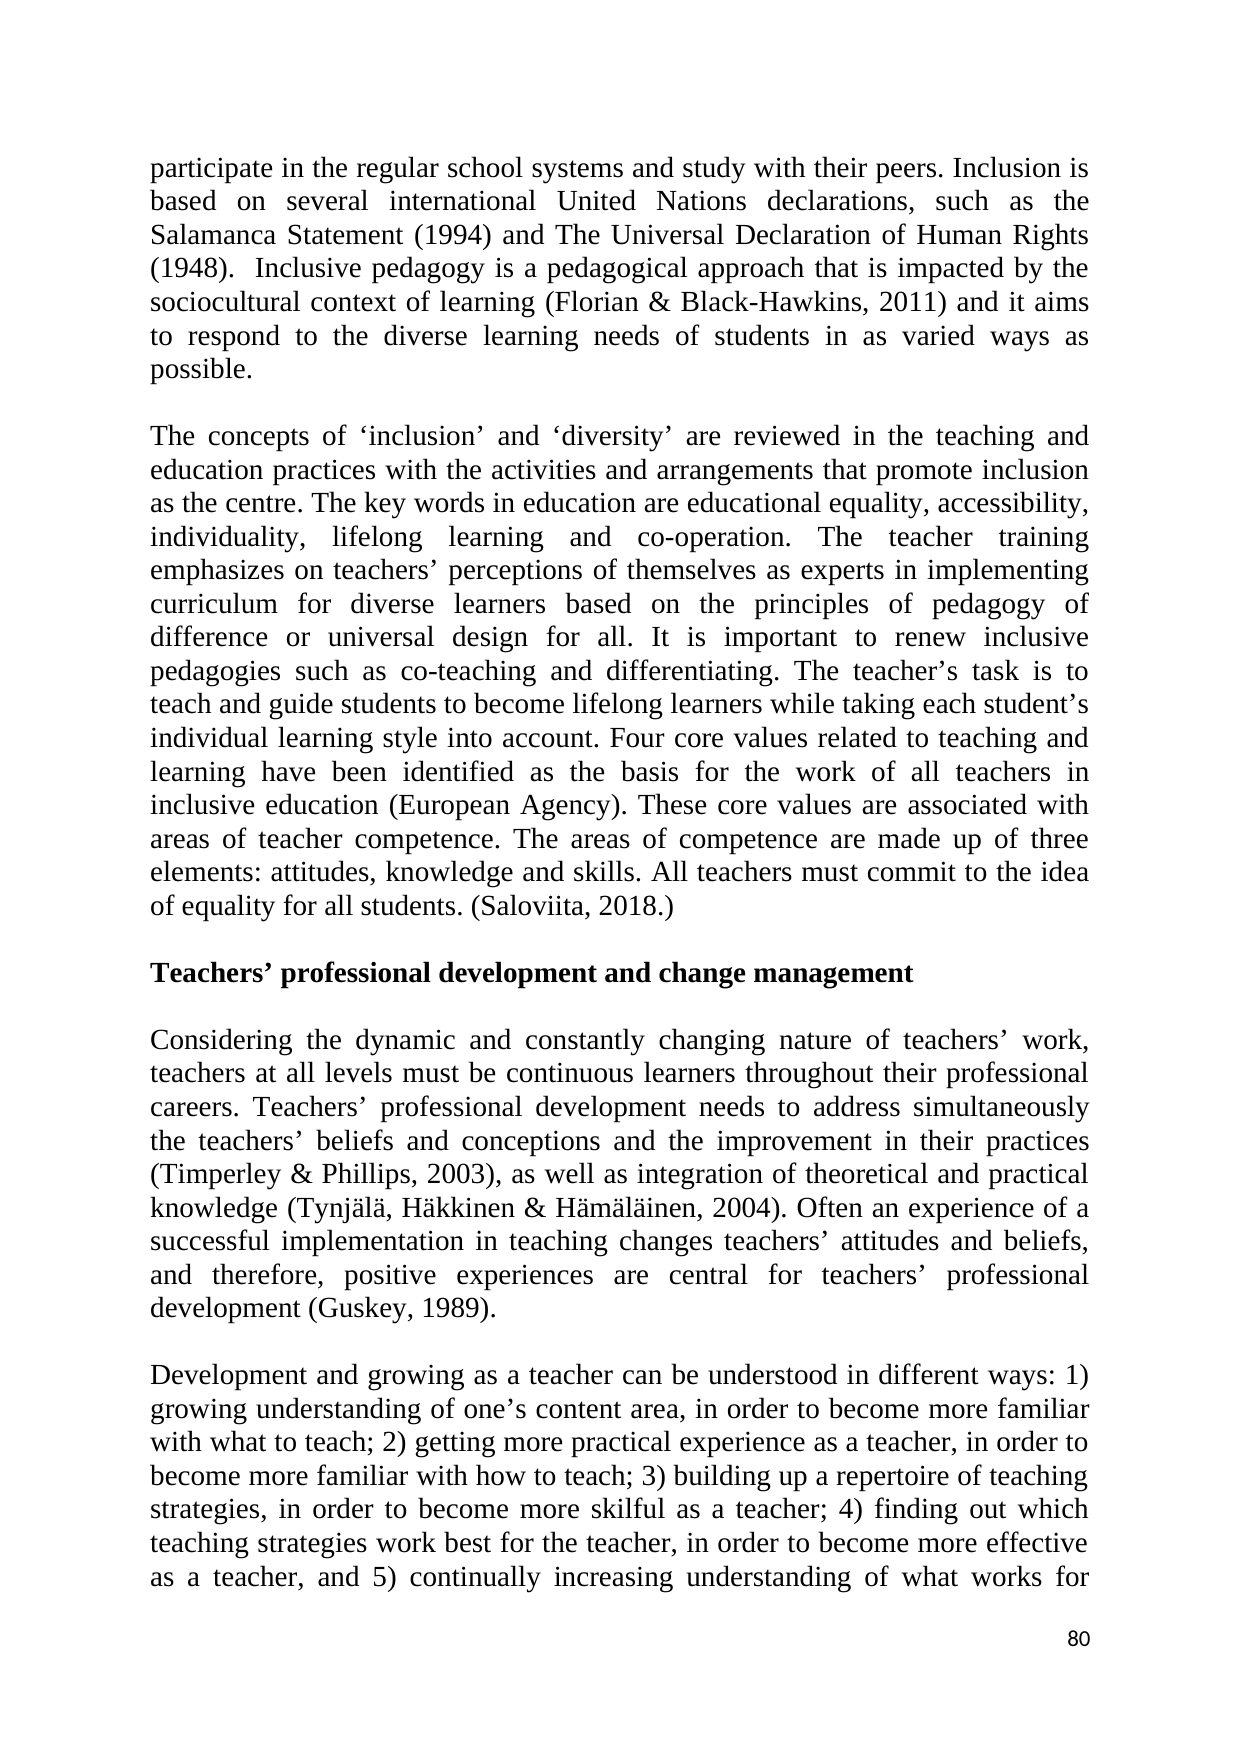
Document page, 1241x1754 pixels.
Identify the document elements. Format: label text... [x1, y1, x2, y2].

text Considering the dynamic and constantly changing nature of teachers’ work, teachers at all levels must be continuous learners throughout their professional careers. Teachers’ professional development needs to address simultaneously the teachers’ beliefs and conceptions and the improvement in their practices (Timperley & Phillips, 2003), as well as integration of theoretical and practical knowledge (Tynjälä, Häkkinen & Hämäläinen, 2004). Often an experience of a successful implementation in teaching changes teachers’ attitudes and beliefs, and therefore, positive experiences are central for teachers’ professional development (Guskey, 1989). [150, 1022, 1090, 1324]
text The concepts of ‘inclusion’ and ‘diversity’ are reviewed in the teaching and education practices with the activities and arrangements that promote inclusion as the centre. The key words in education are educational equality, accessibility, individuality, lifelong learning and co-operation. The teacher training emphasizes on teachers’ perceptions of themselves as experts in implementing curriculum for diverse learners based on the principles of pedagogy of difference or universal design for all. It is important to renew inclusive pedagogies such as co-teaching and differentiating. The teacher’s task is to teach and guide students to become lifelong learners while taking each student’s individual learning style into account. Four core values related to teaching and learning have been identified as the basis for the work of all teachers in inclusive education (European Agency). These core values are associated with areas of teacher competence. The areas of competence are made up of three elements: attitudes, knowledge and skills. All teachers must commit to the idea of equality for all students. (Saloviita, 2018.) [150, 418, 1090, 921]
text Teachers’ professional development and change management [150, 955, 1090, 988]
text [150, 150, 1090, 385]
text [150, 1357, 1090, 1592]
